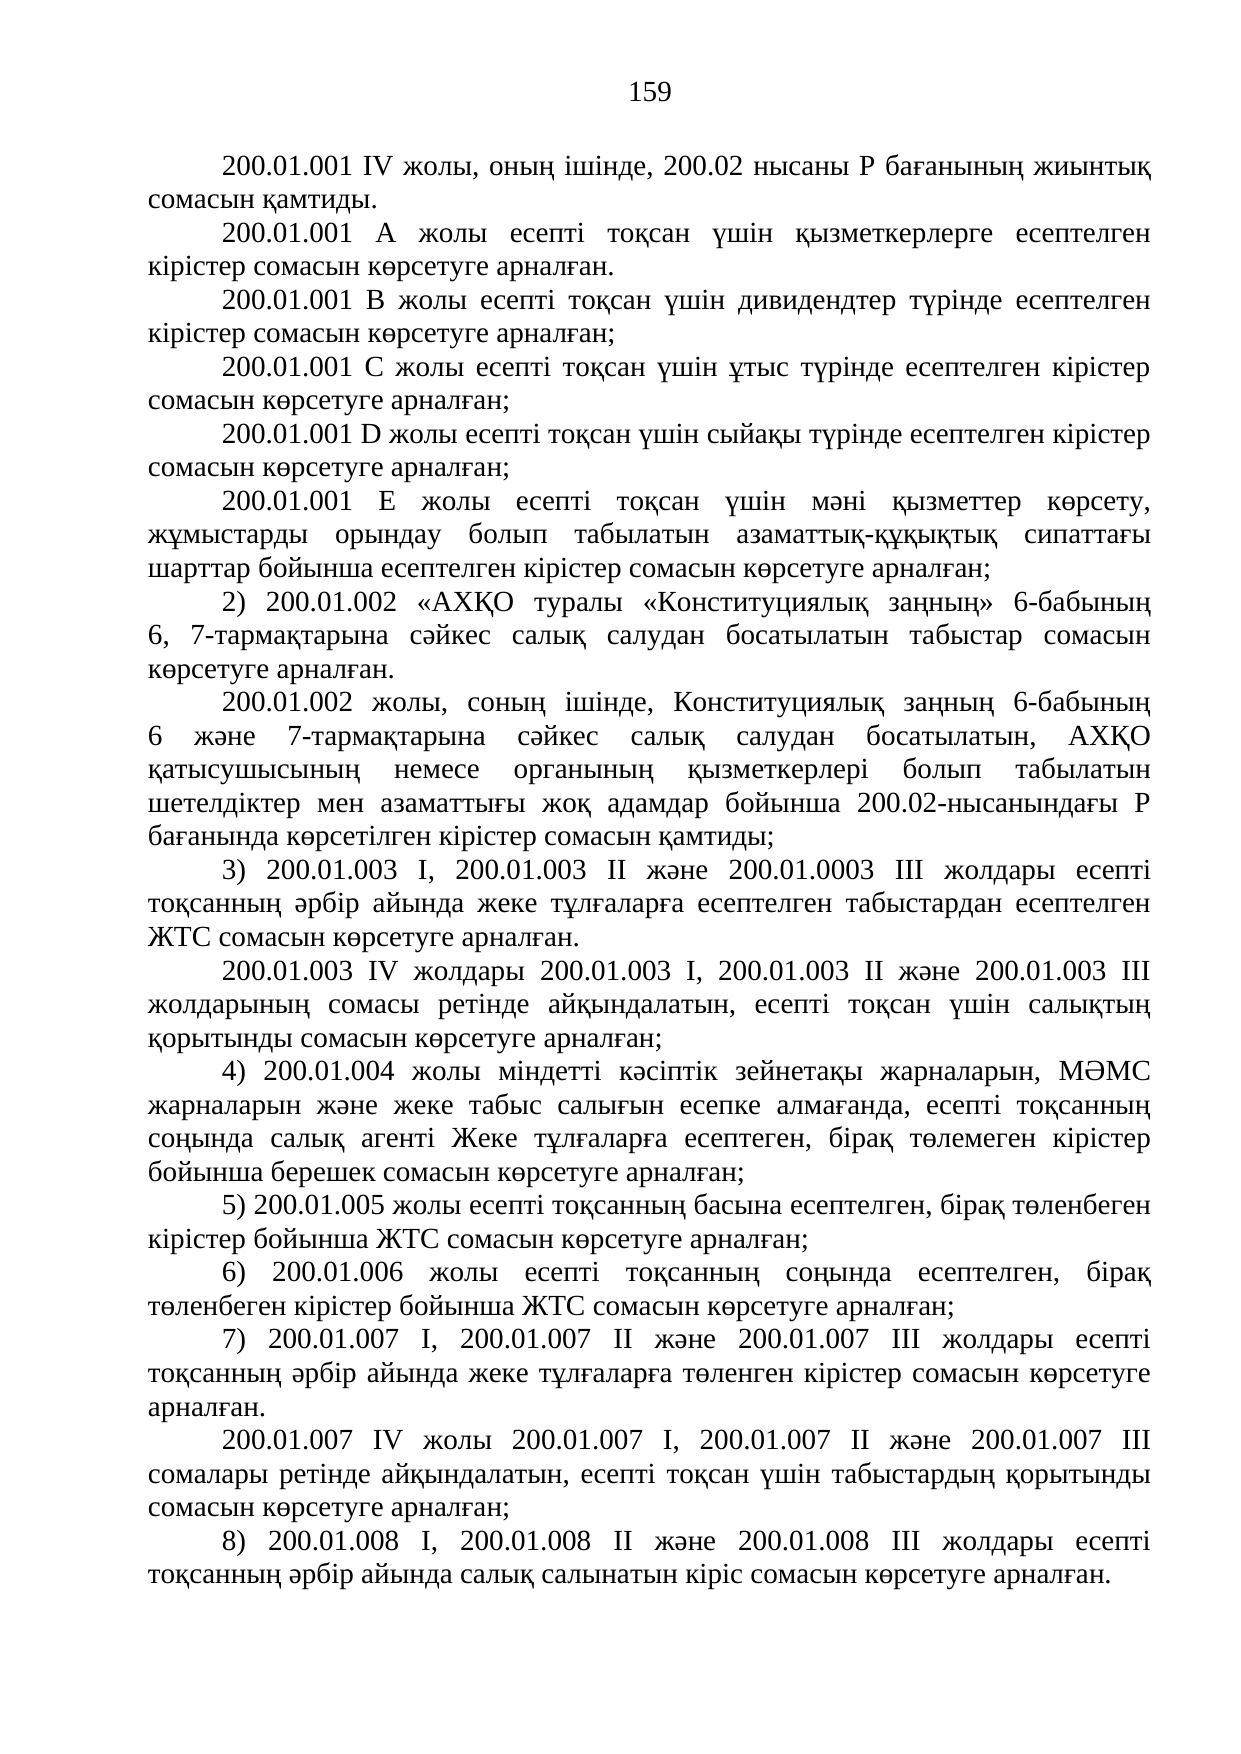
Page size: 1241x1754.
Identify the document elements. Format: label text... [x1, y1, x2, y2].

text 8) 200.01.008 I, 200.01.008 II және 200.01.008 III жолдары есепті тоқсанның әрбір айында салық салынатын кіріс сомасын көрсетуге арналған. [148, 1523, 1152, 1590]
text 200.01.001 А жолы есепті тоқсан үшін қызметкерлерге есептелген кірістер сомасын көрсетуге арналған. [148, 215, 1152, 282]
text 3) 200.01.003 I, 200.01.003 II және 200.01.0003 III жолдары есепті тоқсанның әрбір айында жеке тұлғаларға есептелген табыстардан есептелген ЖТС сомасын көрсетуге арналған. [148, 852, 1152, 953]
text 7) 200.01.007 I, 200.01.007 II және 200.01.007 III жолдары есепті тоқсанның әрбір айында жеке тұлғаларға төленген кірістер сомасын көрсетуге арналған. [148, 1322, 1152, 1422]
text 4) 200.01.004 жолы міндетті кәсіптік зейнетақы жарналарын, МӘМС жарналарын және жеке табыс салығын есепке алмағанда, есепті тоқсанның соңында салық агенті Жеке тұлғаларға есептеген, бірақ төлемеген кірістер бойынша берешек сомасын көрсетуге арналған; [148, 1053, 1152, 1187]
text 200.01.001 В жолы есепті тоқсан үшін дивидендтер түрінде есептелген кірістер сомасын көрсетуге арналған; [148, 282, 1152, 349]
text 200.01.003 IV жолдары 200.01.003 I, 200.01.003 II және 200.01.003 III жолдарының сомасы ретінде айқындалатын, есепті тоқсан үшін салықтың қорытынды сомасын көрсетуге арналған; [148, 953, 1152, 1053]
text 200.01.002 жолы, соның ішінде, Конституциялық заңның 6-бабының 6 және 7-тармақтарына сәйкес салық салудан босатылатын, АХҚО қатысушысының немесе органының қызметкерлері болып табылатын шетелдіктер мен азаматтығы жоқ адамдар бойынша 200.02-нысанындағы Р бағанында көрсетілген кірістер сомасын қамтиды; [148, 684, 1152, 852]
text 5) 200.01.005 жолы есепті тоқсанның басына есептелген, бірақ төленбеген кірістер бойынша ЖТС сомасын көрсетуге арналған; [148, 1187, 1152, 1254]
text 200.01.001 D жолы есепті тоқсан үшін сыйақы түрінде есептелген кірістер сомасын көрсетуге арналған; [148, 416, 1152, 483]
text 6) 200.01.006 жолы есепті тоқсанның соңында есептелген, бірақ төленбеген кірістер бойынша ЖТС сомасын көрсетуге арналған; [148, 1254, 1152, 1322]
text 2) 200.01.002 «АХҚО туралы «Конституциялық заңның» 6-бабының 6, 7-тармақтарына сәйкес салық салудан босатылатын табыстар сомасын көрсетуге арналған. [148, 584, 1152, 684]
text 200.01.007 IV жолы 200.01.007 I, 200.01.007 II және 200.01.007 III сомалары ретінде айқындалатын, есепті тоқсан үшін табыстардың қорытынды сомасын көрсетуге арналған; [148, 1422, 1152, 1523]
text 200.01.001 С жолы есепті тоқсан үшін ұтыс түрінде есептелген кірістер сомасын көрсетуге арналған; [148, 349, 1152, 416]
text 200.01.001 Е жолы есепті тоқсан үшін мәні қызметтер көрсету, жұмыстарды орындау болып табылатын азаматтық-құқықтық сипаттағы шарттар бойынша есептелген кірістер сомасын көрсетуге арналған; [148, 483, 1152, 584]
text 200.01.001 IV жолы, оның ішінде, 200.02 нысаны P бағанының жиынтық сомасын қамтиды. [148, 148, 1152, 215]
